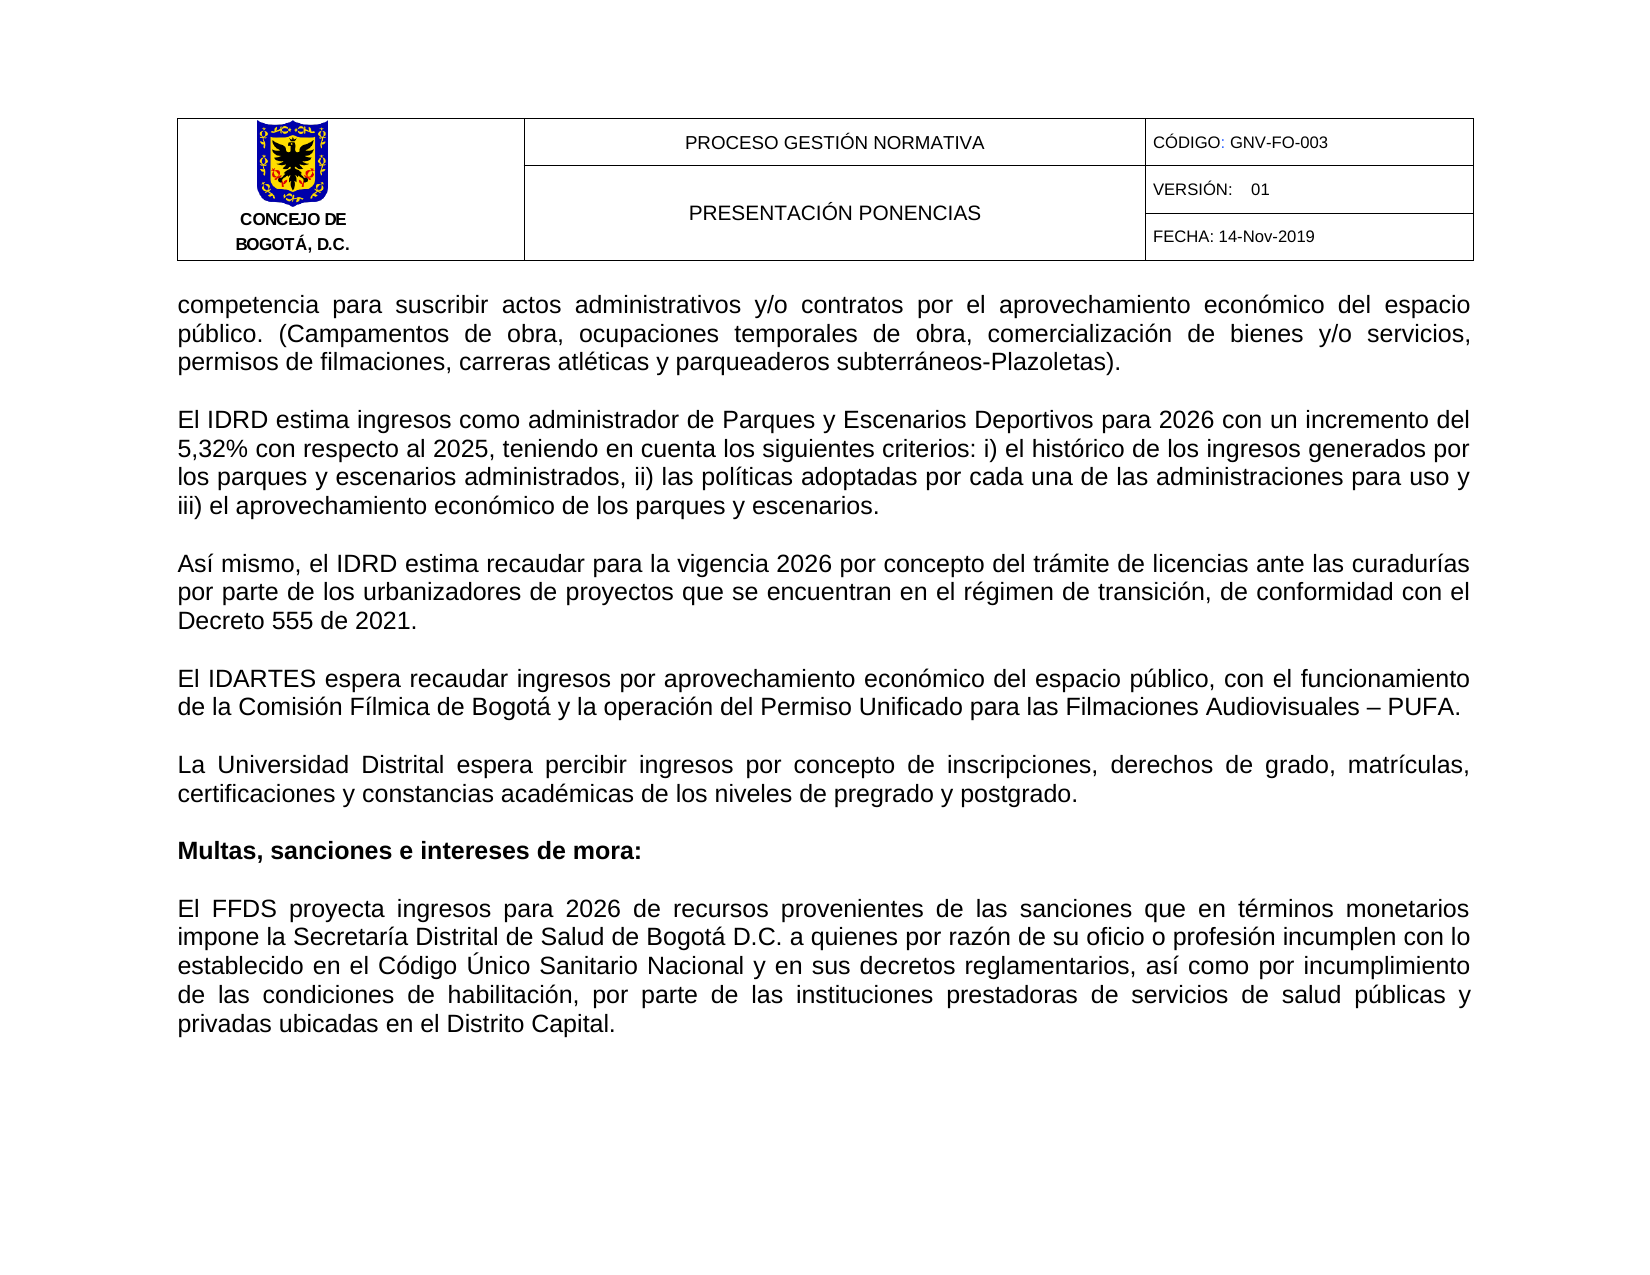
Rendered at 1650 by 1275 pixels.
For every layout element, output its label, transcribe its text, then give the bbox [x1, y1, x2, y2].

text El IDRD estima ingresos como administrador de Parques y Escenarios Deportivos para 2026 con un incremento del 5,32% con respecto al 2025, teniendo en cuenta los siguientes criterios: i) el histórico de los ingresos generados por los parques y escenarios administrados, ii) las políticas adoptadas por cada una de las administraciones para uso y iii) el aprovechamiento económico de los parques y escenarios. [177, 405, 1473, 520]
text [177, 290, 1473, 376]
text El FFDS proyecta ingresos para 2026 de recursos provenientes de las sanciones que en términos monetarios impone la Secretaría Distrital de Salud de Bogotá D.C. a quienes por razón de su oficio o profesión incumplen con lo establecido en el Código Único Sanitario Nacional y en sus decretos reglamentarios, así como por incumplimiento de las condiciones de habilitación, por parte de las instituciones prestadoras de servicios de salud públicas y privadas ubicadas en el Distrito Capital. [177, 893, 1473, 1037]
text La Universidad Distrital espera percibir ingresos por concepto de inscripciones, derechos de grado, matrículas, certificaciones y constancias académicas de los niveles de pregrado y postgrado. [177, 750, 1473, 807]
text El IDARTES espera recaudar ingresos por aprovechamiento económico del espacio público, con el funcionamiento de la Comisión Fílmica de Bogotá y la operación del Permiso Unificado para las Filmaciones Audiovisuales – PUFA. [177, 663, 1473, 721]
text Así mismo, el IDRD estima recaudar para la vigencia 2026 por concepto del trámite de licencias ante las curadurías por parte de los urbanizadores de proyectos que se encuentran en el régimen de transición, de conformidad con el Decreto 555 de 2021. [177, 548, 1473, 635]
text Multas, sanciones e intereses de mora: [177, 836, 1473, 865]
